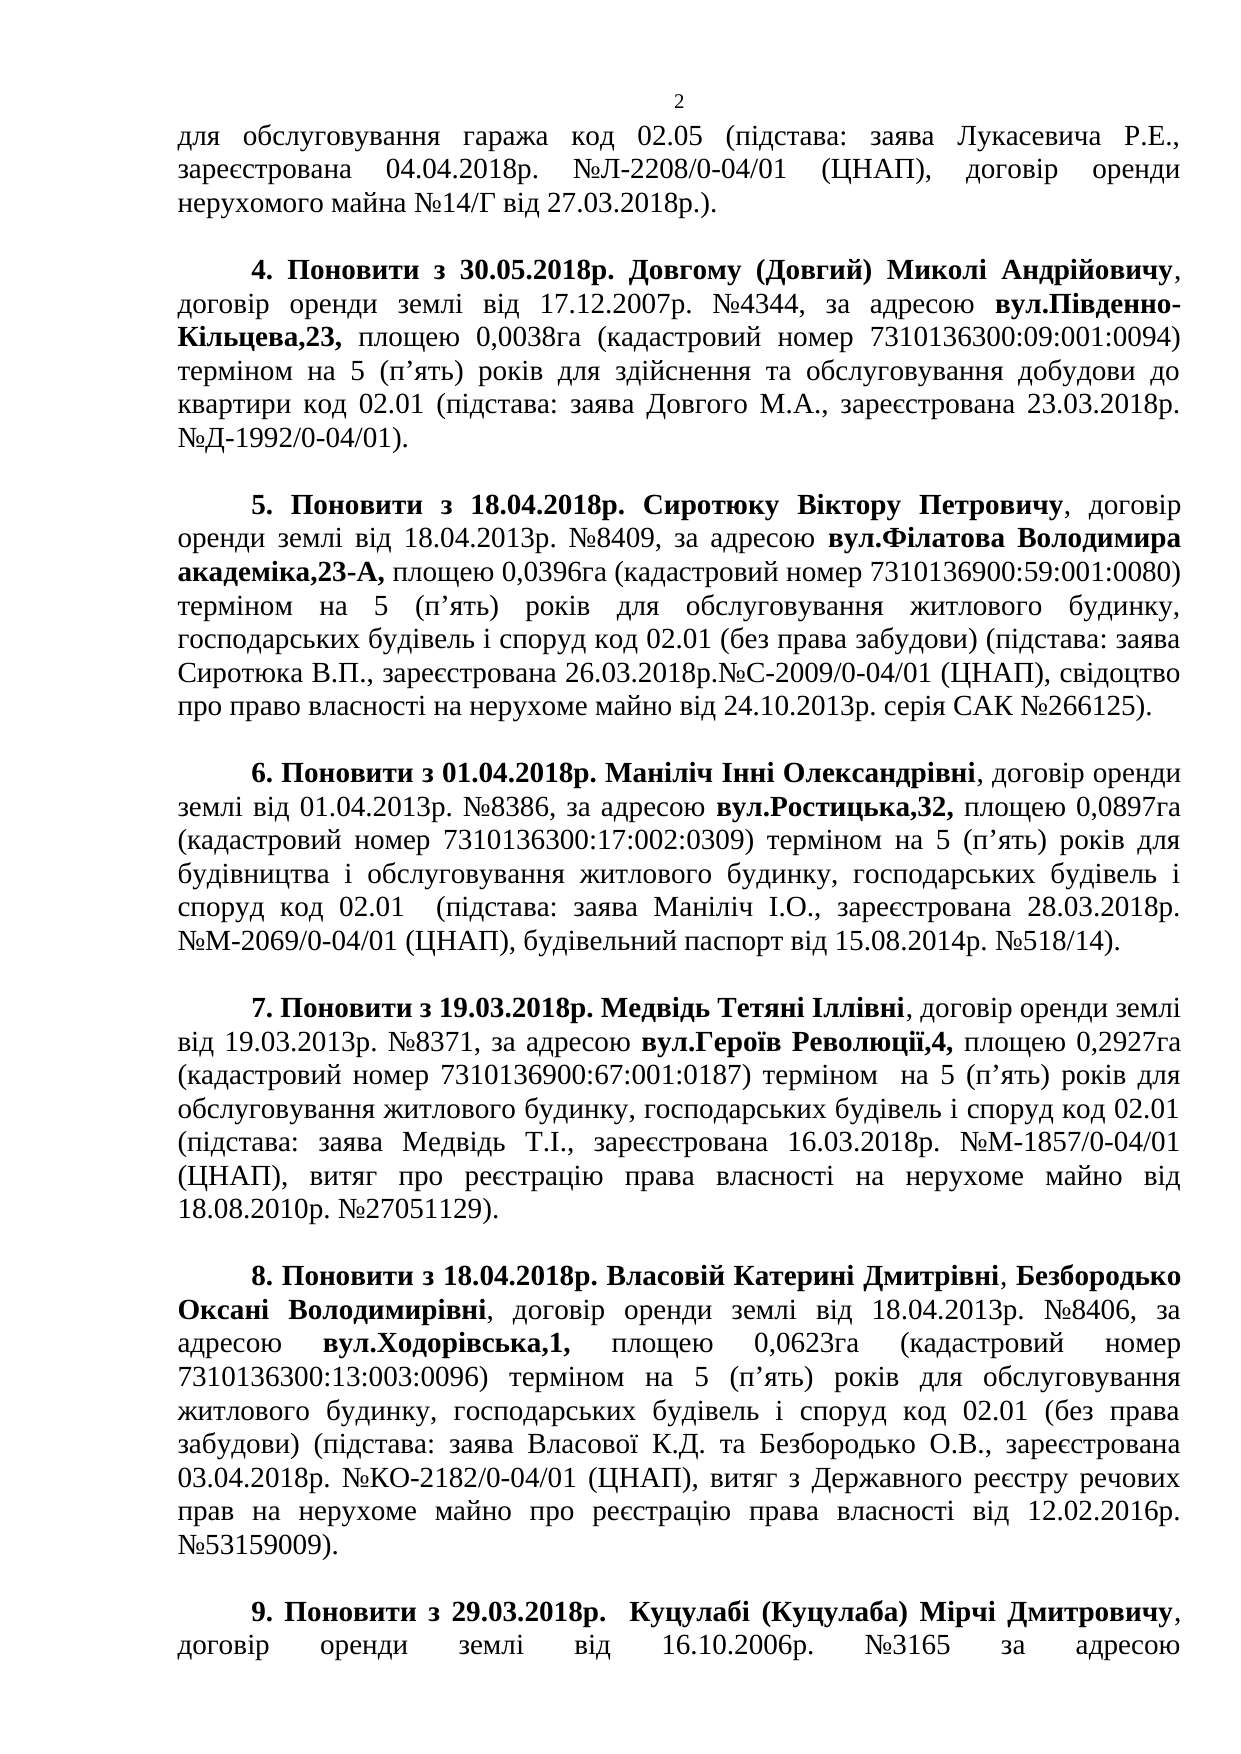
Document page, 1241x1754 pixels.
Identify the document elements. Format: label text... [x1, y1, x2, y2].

text 5. Поновити з 18.04.2018р. Сиротюку Віктору Петровичу, договір оренди землі від 18.04.2013р. №8409, за адресою вул.Філатова Володимира академіка,23-А, площею 0,0396га (кадастровий номер 7310136900:59:001:0080) терміном на 5 (п’ять) років для обслуговування житлового будинку, господарських будівель і споруд код 02.01 (без права забудови) (підстава: заява Сиротюка В.П., зареєстрована 26.03.2018р.№С-2009/0-04/01 (ЦНАП), свідоцтво про право власності на нерухоме майно від 24.10.2013р. серія САК №266125). [177, 487, 1181, 722]
text 8. Поновити з 18.04.2018р. Власовій Катерині Дмитрівні, Безбородько Оксані Володимирівні, договір оренди землі від 18.04.2013р. №8406, за адресою вул.Ходорівська,1, площею 0,0623га (кадастровий номер 7310136300:13:003:0096) терміном на 5 (п’ять) років для обслуговування житлового будинку, господарських будівель і споруд код 02.01 (без права забудови) (підстава: заява Власової К.Д. та Безбородько О.В., зареєстрована 03.04.2018р. №КО-2182/0-04/01 (ЦНАП), витяг з Державного реєстру речових прав на нерухоме майно про реєстрацію права власності від 12.02.2016р. №53159009). [177, 1258, 1181, 1560]
text 4. Поновити з 30.05.2018р. Довгому (Довгий) Миколі Андрійовичу, договір оренди землі від 17.12.2007р. №4344, за адресою вул.Південно-Кільцева,23, площею 0,0038га (кадастровий номер 7310136300:09:001:0094) терміном на 5 (п’ять) років для здійснення та обслуговування добудови до квартири код 02.01 (підстава: заява Довгого М.А., зареєстрована 23.03.2018р. №Д-1992/0-04/01). [177, 252, 1181, 453]
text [177, 1594, 1181, 1661]
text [177, 118, 1181, 219]
text 6. Поновити з 01.04.2018р. Маніліч Інні Олександрівні, договір оренди землі від 01.04.2013р. №8386, за адресою вул.Ростицька,32, площею 0,0897га (кадастровий номер 7310136300:17:002:0309) терміном на 5 (п’ять) років для будівництва і обслуговування житлового будинку, господарських будівель і споруд код 02.01 (підстава: заява Маніліч І.О., зареєстрована 28.03.2018р. №М-2069/0-04/01 (ЦНАП), будівельний паспорт від 15.08.2014р. №518/14). [177, 755, 1181, 957]
text 7. Поновити з 19.03.2018р. Медвідь Тетяні Іллівні, договір оренди землі від 19.03.2013р. №8371, за адресою вул.Героїв Революції,4, площею 0,2927га (кадастровий номер 7310136900:67:001:0187) терміном на 5 (п’ять) років для обслуговування житлового будинку, господарських будівель і споруд код 02.01 (підстава: заява Медвідь Т.І., зареєстрована 16.03.2018р. №М-1857/0-04/01 (ЦНАП), витяг про реєстрацію права власності на нерухоме майно від 18.08.2010р. №27051129). [177, 990, 1181, 1225]
